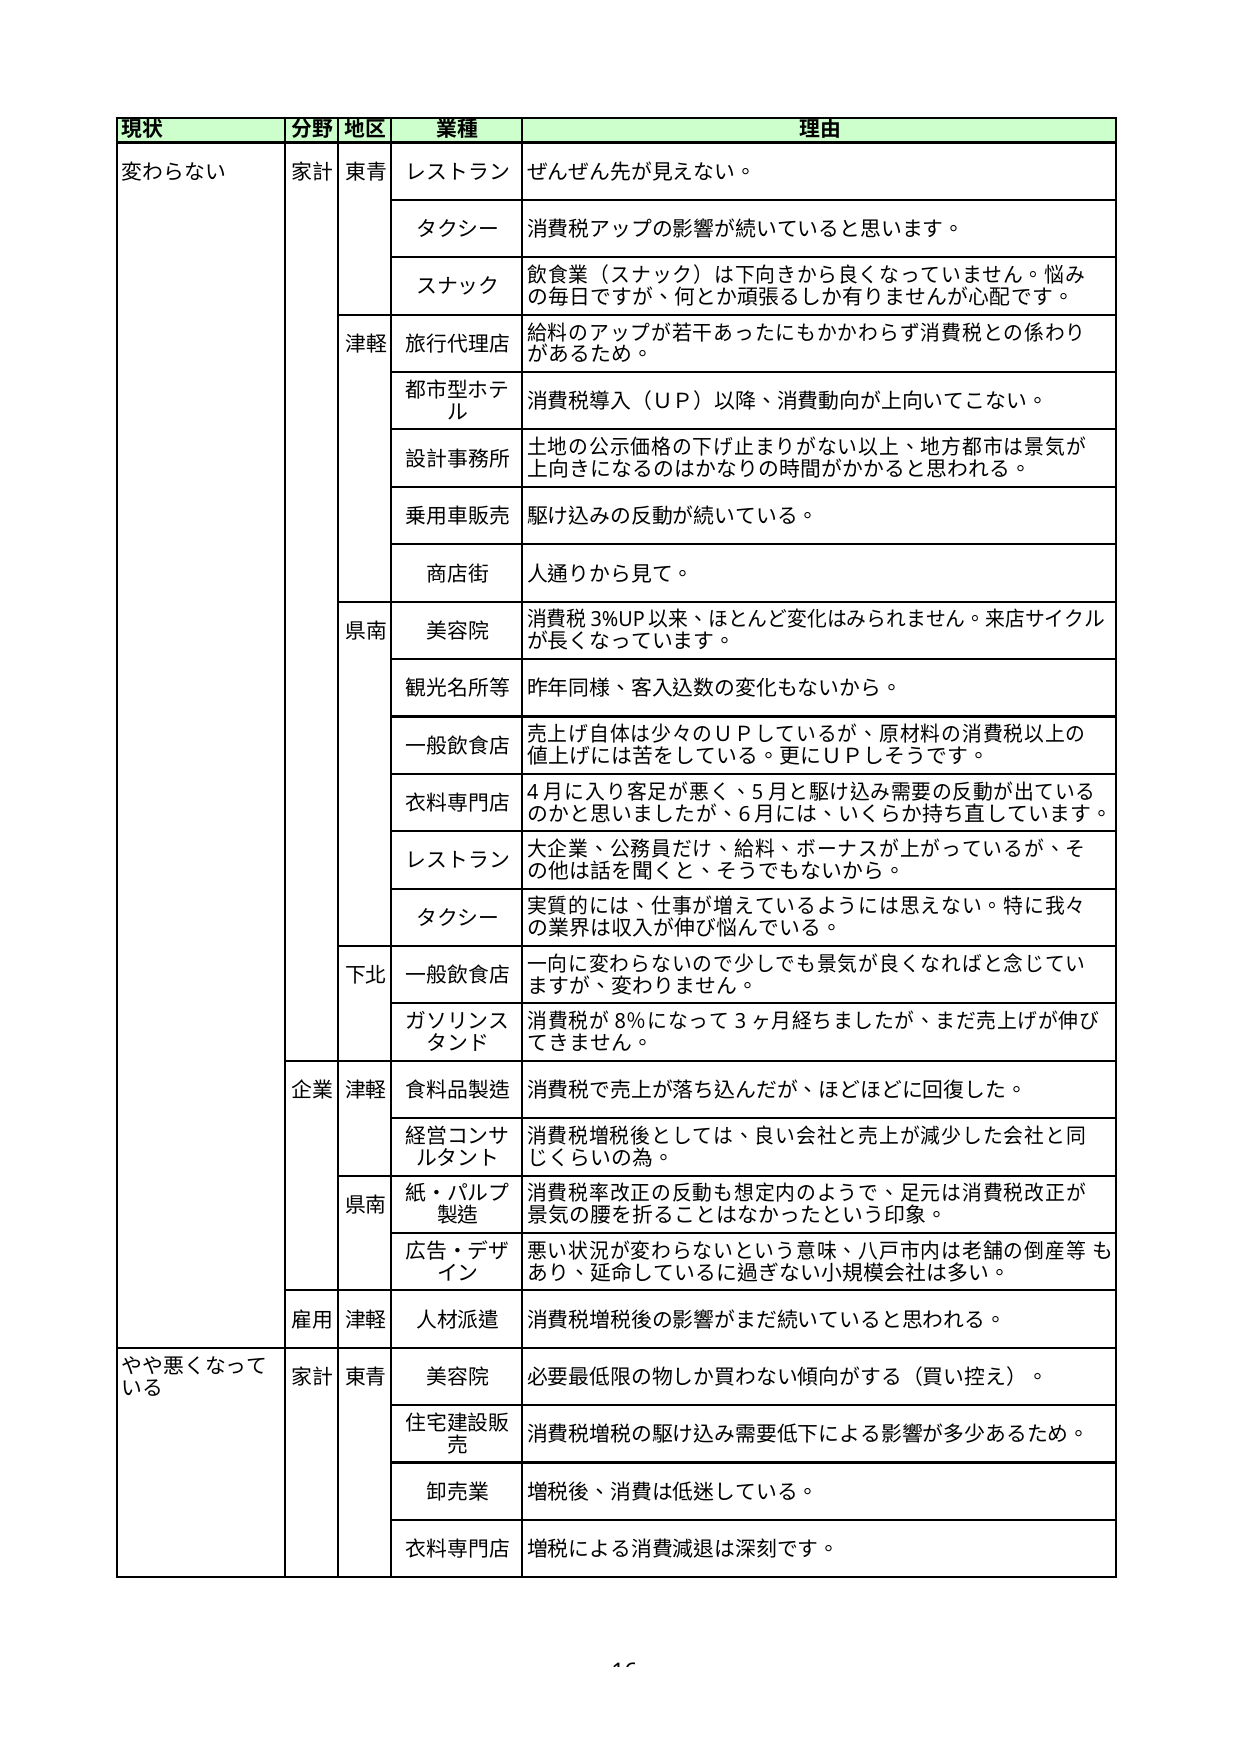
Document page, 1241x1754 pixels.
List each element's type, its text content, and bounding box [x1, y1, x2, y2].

table_cell 消費税増税後の影響がまだ続いていると思われる。 [523, 1291, 1115, 1347]
table_cell 増税による消費減退は深刻です。 [523, 1521, 1115, 1576]
table_cell 飲食業（スナック）は下向きから良くなっていません。悩み の毎日ですが、何とか頑張るしか有りませんが心配です。 [523, 258, 1115, 313]
table_cell 変わらない [118, 144, 284, 1347]
table_cell 消費税3%UP以来、ほとんど変化はみられません。来店サイクルが長くなっています。 [523, 603, 1115, 658]
table_cell ぜんぜん先が見えない。 [523, 144, 1115, 199]
table_cell 美容院 [392, 603, 521, 658]
table_cell 消費税で売上が落ち込んだが、ほどほどに回復した。 [523, 1062, 1115, 1117]
table_cell 増税後、消費は低迷している。 [523, 1464, 1115, 1519]
table_cell 消費税増税の駆け込み需要低下による影響が多少あるため。 [523, 1406, 1115, 1461]
table_cell 雇用 [286, 1291, 337, 1347]
table_cell 東青 [339, 1349, 390, 1576]
table_cell 消費税アップの影響が続いていると思います。 [523, 201, 1115, 256]
table_cell 実質的には、仕事が増えているようには思えない。特に我々 の業界は収入が伸び悩んでいる。 [523, 890, 1115, 945]
table_cell 4月に入り客足が悪く、5月と駆け込み需要の反動が出ている のかと思いましたが、6月には、いくらか持ち直しています。 [523, 775, 1115, 830]
table_header 業種 [392, 119, 521, 141]
table_cell 経営コンサルタント [392, 1119, 521, 1174]
table_cell 人通りから見て。 [523, 545, 1115, 601]
table_cell 商店街 [392, 545, 521, 601]
table_cell 設計事務所 [392, 430, 521, 486]
table_cell 必要最低限の物しか買わない傾向がする（買い控え）。 [523, 1349, 1115, 1404]
table_cell 津軽 [339, 1062, 390, 1174]
table_cell 消費税導入（ＵＰ）以降、消費動向が上向いてこない。 [523, 373, 1115, 428]
table_cell 津軽 [339, 316, 390, 601]
table_cell 卸売業 [392, 1464, 521, 1519]
table_cell ガソリンスタンド [392, 1004, 521, 1060]
table_cell 駆け込みの反動が続いている。 [523, 488, 1115, 543]
table_cell スナック [392, 258, 521, 313]
table_cell 衣料専門店 [392, 1521, 521, 1576]
table_cell 土地の公示価格の下げ止まりがない以上、地方都市は景気が 上向きになるのはかなりの時間がかかると思われる。 [523, 430, 1115, 486]
table_cell 下北 [339, 947, 390, 1060]
table_cell 観光名所等 [392, 660, 521, 715]
table_cell 一向に変わらないので少しでも景気が良くなればと念じてい ますが、変わりません。 [523, 947, 1115, 1002]
table_header 分野 [286, 119, 337, 141]
table_cell 食料品製造 [392, 1062, 521, 1117]
table_cell 県南 [339, 603, 390, 945]
table_header 地区 [339, 119, 390, 141]
table_cell 衣料専門店 [392, 775, 521, 830]
table_cell 消費税増税後としては、良い会社と売上が減少した会社と同 じくらいの為。 [523, 1119, 1115, 1174]
table_cell 大企業、公務員だけ、給料、ボーナスが上がっているが、そ の他は話を聞くと、そうでもないから。 [523, 832, 1115, 887]
table_cell 一般飲食店 [392, 947, 521, 1002]
table_cell 乗用車販売 [392, 488, 521, 543]
table_cell 家計 [286, 144, 337, 1060]
table_cell 広告・デザイン [392, 1234, 521, 1289]
table_cell 津軽 [339, 1291, 390, 1347]
table_cell 県南 [339, 1177, 390, 1289]
table_header 現状 [118, 119, 284, 141]
table_cell 人材派遣 [392, 1291, 521, 1347]
table_cell やや悪くなっている [118, 1349, 284, 1576]
table_cell 給料のアップが若干あったにもかかわらず消費税との係わり があるため。 [523, 316, 1115, 371]
table_cell 消費税率改正の反動も想定内のようで、足元は消費税改正が 景気の腰を折ることはなかったという印象。 [523, 1177, 1115, 1232]
table_cell 紙・パルプ製造 [392, 1177, 521, 1232]
table_cell 家計 [286, 1349, 337, 1576]
table_cell タクシー [392, 890, 521, 945]
table_cell 昨年同様、客入込数の変化もないから。 [523, 660, 1115, 715]
table_cell 住宅建設販売 [392, 1406, 521, 1461]
table_cell 旅行代理店 [392, 316, 521, 371]
table_header 理由 [523, 119, 1115, 141]
table_cell 売上げ自体は少々のＵＰしているが、原材料の消費税以上の 値上げには苦をしている。更にＵＰしそうです。 [523, 718, 1115, 773]
table_cell 消費税が8％になって3ヶ月経ちましたが、まだ売上げが伸び てきません。 [523, 1004, 1115, 1060]
table_cell タクシー [392, 201, 521, 256]
table_cell 企業 [286, 1062, 337, 1289]
table_cell レストラン [392, 832, 521, 887]
table_cell 一般飲食店 [392, 718, 521, 773]
table_cell 都市型ホテル [392, 373, 521, 428]
table_cell 美容院 [392, 1349, 521, 1404]
table_cell 悪い状況が変わらないという意味、八戸市内は老舗の倒産等 もあり、延命しているに過ぎない小規模会社は多い。 [523, 1234, 1115, 1289]
table_cell レストラン [392, 144, 521, 199]
table_cell 東青 [339, 144, 390, 313]
